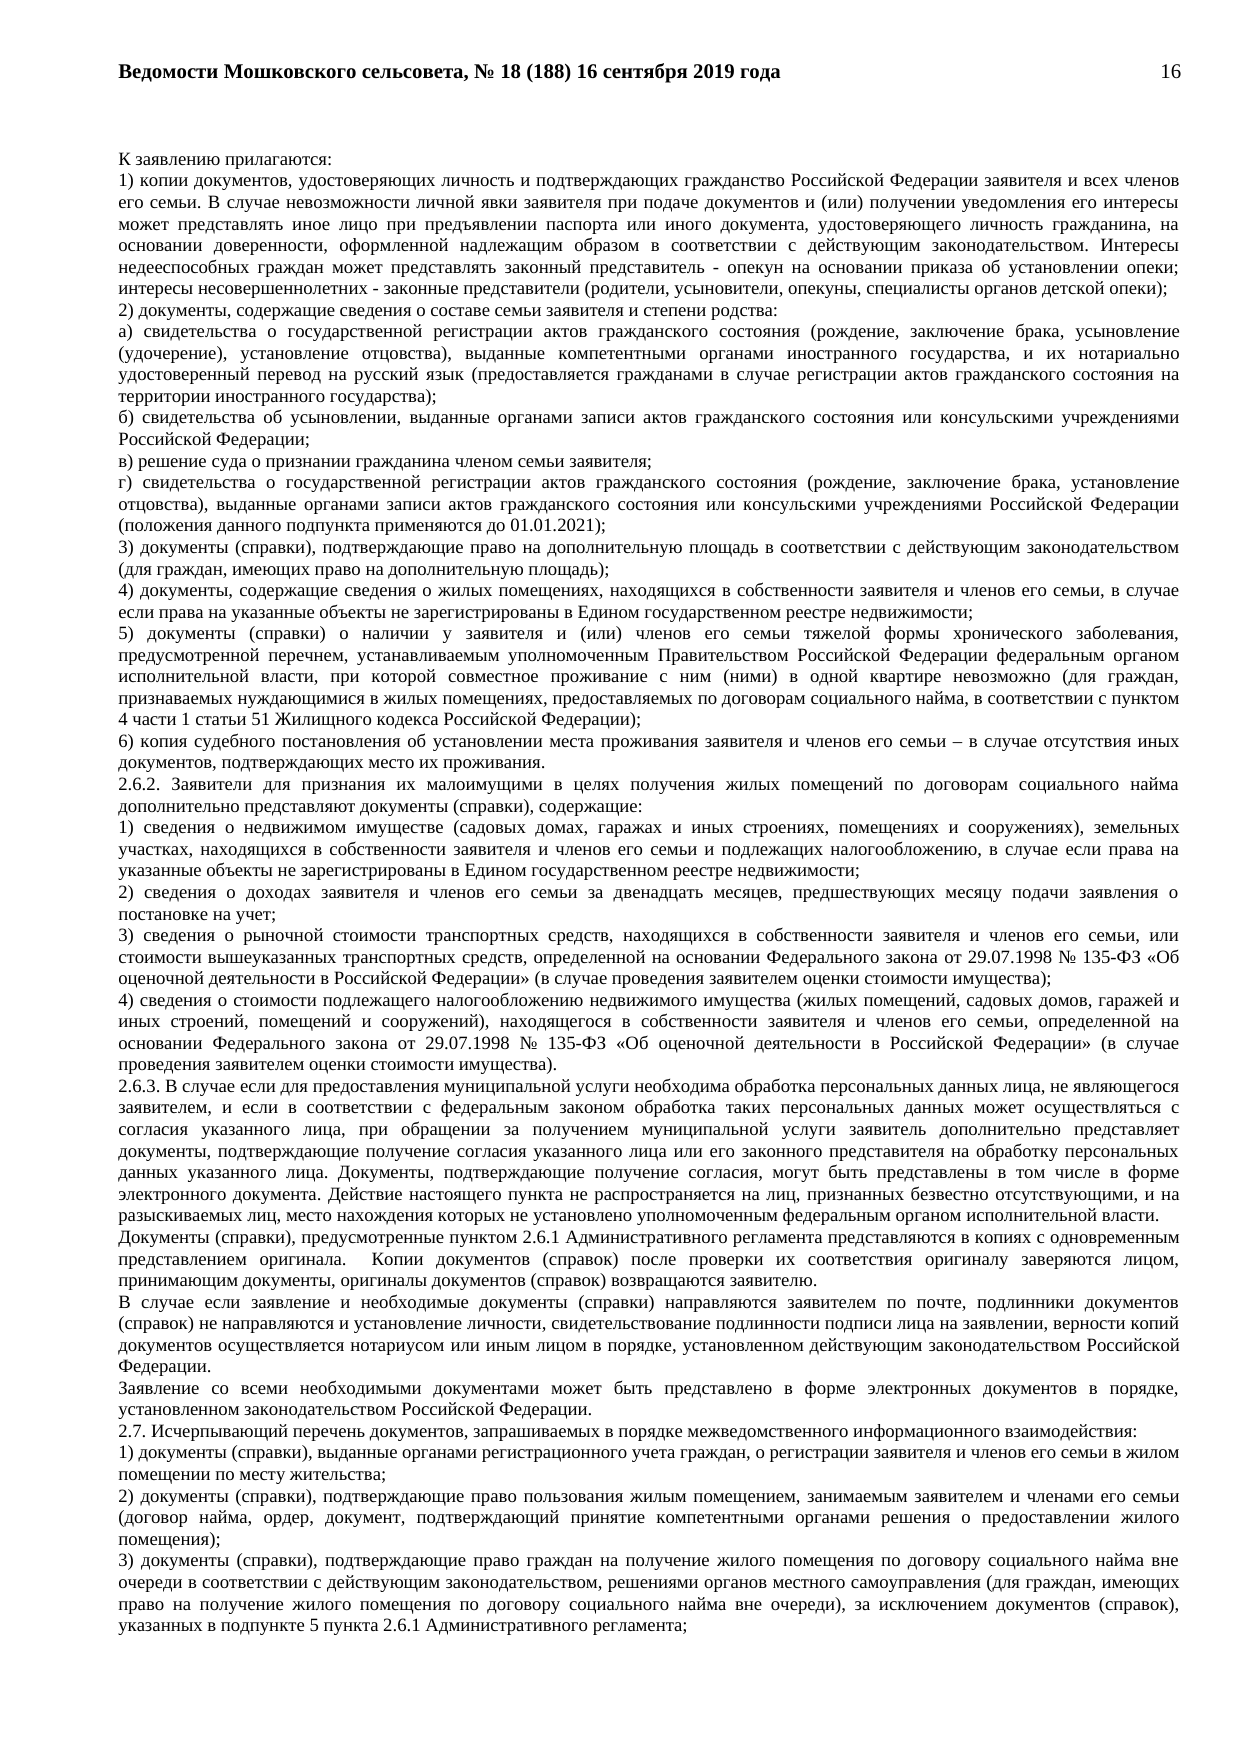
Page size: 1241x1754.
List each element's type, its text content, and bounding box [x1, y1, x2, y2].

text 5) документы (справки) о наличии у заявителя и (или) членов его семьи тяжелой формы хронического заболевания, предусмотренной перечнем, устанавливаемым уполномоченным Правительством Российской Федерации федеральным органом исполнительной власти, при которой совместное проживание с ним (ними) в одной квартире невозможно (для граждан, признаваемых нуждающимися в жилых помещениях, предоставляемых по договорам социального найма, в соответствии с пунктом 4 части 1 статьи 51 Жилищного кодекса Российской Федерации); [118, 622, 1181, 730]
text 1) документы (справки), выданные органами регистрационного учета граждан, о регистрации заявителя и членов его семьи в жилом помещении по месту жительства; [118, 1441, 1181, 1484]
text 1) сведения о недвижимом имуществе (садовых домах, гаражах и иных строениях, помещениях и сооружениях), земельных участках, находящихся в собственности заявителя и членов его семьи и подлежащих налогообложению, в случае если права на указанные объекты не зарегистрированы в Едином государственном реестре недвижимости; [118, 816, 1181, 881]
text 4) сведения о стоимости подлежащего налогообложению недвижимого имущества (жилых помещений, садовых домов, гаражей и иных строений, помещений и сооружений), находящегося в собственности заявителя и членов его семьи, определенной на основании Федерального закона от 29.07.1998 № 135-ФЗ «Об оценочной деятельности в Российской Федерации» (в случае проведения заявителем оценки стоимости имущества). [118, 989, 1181, 1075]
text К заявлению прилагаются: [118, 148, 1181, 169]
text 3) сведения о рыночной стоимости транспортных средств, находящихся в собственности заявителя и членов его семьи, или стоимости вышеуказанных транспортных средств, определенной на основании Федерального закона от 29.07.1998 № 135-ФЗ «Об оценочной деятельности в Российской Федерации» (в случае проведения заявителем оценки стоимости имущества); [118, 924, 1181, 989]
text 2.6.2. Заявители для признания их малоимущими в целях получения жилых помещений по договорам социального найма дополнительно представляют документы (справки), содержащие: [118, 773, 1181, 816]
text 3) документы (справки), подтверждающие право на дополнительную площадь в соответствии с действующим законодательством (для граждан, имеющих право на дополнительную площадь); [118, 536, 1181, 579]
text 4) документы, содержащие сведения о жилых помещениях, находящихся в собственности заявителя и членов его семьи, в случае если права на указанные объекты не зарегистрированы в Едином государственном реестре недвижимости; [118, 579, 1181, 622]
text 2) документы (справки), подтверждающие право пользования жилым помещением, занимаемым заявителем и членами его семьи (договор найма, ордер, документ, подтверждающий принятие компетентными органами решения о предоставлении жилого помещения); [118, 1484, 1181, 1549]
text 2.7. Исчерпывающий перечень документов, запрашиваемых в порядке межведомственного информационного взаимодействия: [118, 1420, 1181, 1441]
text в) решение суда о признании гражданина членом семьи заявителя; [118, 449, 1181, 471]
text 1) копии документов, удостоверяющих личность и подтверждающих гражданство Российской Федерации заявителя и всех членов его семьи. В случае невозможности личной явки заявителя при подаче документов и (или) получении уведомления его интересы может представлять иное лицо при предъявлении паспорта или иного документа, удостоверяющего личность гражданина, на основании доверенности, оформленной надлежащим образом в соответствии с действующим законодательством. Интересы недееспособных граждан может представлять законный представитель - опекун на основании приказа об установлении опеки; интересы несовершеннолетних - законные представители (родители, усыновители, опекуны, специалисты органов детской опеки); [118, 169, 1181, 299]
text б) свидетельства об усыновлении, выданные органами записи актов гражданского состояния или консульскими учреждениями Российской Федерации; [118, 406, 1181, 449]
text 3) документы (справки), подтверждающие право граждан на получение жилого помещения по договору социального найма вне очереди в соответствии с действующим законодательством, решениями органов местного самоуправления (для граждан, имеющих право на получение жилого помещения по договору социального найма вне очереди), за исключением документов (справок), указанных в подпункте 5 пункта 2.6.1 Административного регламента; [118, 1549, 1181, 1636]
text Документы (справки), предусмотренные пунктом 2.6.1 Административного регламента представляются в копиях с одновременным представлением оригинала. Копии документов (справок) после проверки их соответствия оригиналу заверяются лицом, принимающим документы, оригиналы документов (справок) возвращаются заявителю. [118, 1226, 1181, 1291]
text Заявление со всеми необходимыми документами может быть представлено в форме электронных документов в порядке, установленном законодательством Российской Федерации. [118, 1377, 1181, 1420]
text а) свидетельства о государственной регистрации актов гражданского состояния (рождение, заключение брака, усыновление (удочерение), установление отцовства), выданные компетентными органами иностранного государства, и их нотариально удостоверенный перевод на русский язык (предоставляется гражданами в случае регистрации актов гражданского состояния на территории иностранного государства); [118, 320, 1181, 406]
text 6) копия судебного постановления об установлении места проживания заявителя и членов его семьи – в случае отсутствия иных документов, подтверждающих место их проживания. [118, 730, 1181, 773]
text г) свидетельства о государственной регистрации актов гражданского состояния (рождение, заключение брака, установление отцовства), выданные органами записи актов гражданского состояния или консульскими учреждениями Российской Федерации (положения данного подпункта применяются до 01.01.2021); [118, 471, 1181, 536]
text 2.6.3. В случае если для предоставления муниципальной услуги необходима обработка персональных данных лица, не являющегося заявителем, и если в соответствии с федеральным законом обработка таких персональных данных может осуществляться с согласия указанного лица, при обращении за получением муниципальной услуги заявитель дополнительно представляет документы, подтверждающие получение согласия указанного лица или его законного представителя на обработку персональных данных указанного лица. Документы, подтверждающие получение согласия, могут быть представлены в том числе в форме электронного документа. Действие настоящего пункта не распространяется на лиц, признанных безвестно отсутствующими, и на разыскиваемых лиц, место нахождения которых не установлено уполномоченным федеральным органом исполнительной власти. [118, 1075, 1181, 1226]
text В случае если заявление и необходимые документы (справки) направляются заявителем по почте, подлинники документов (справок) не направляются и установление личности, свидетельствование подлинности подписи лица на заявлении, верности копий документов осуществляется нотариусом или иным лицом в порядке, установленном действующим законодательством Российской Федерации. [118, 1291, 1181, 1377]
text 2) документы, содержащие сведения о составе семьи заявителя и степени родства: [118, 299, 1181, 320]
text 2) сведения о доходах заявителя и членов его семьи за двенадцать месяцев, предшествующих месяцу подачи заявления о постановке на учет; [118, 881, 1181, 924]
